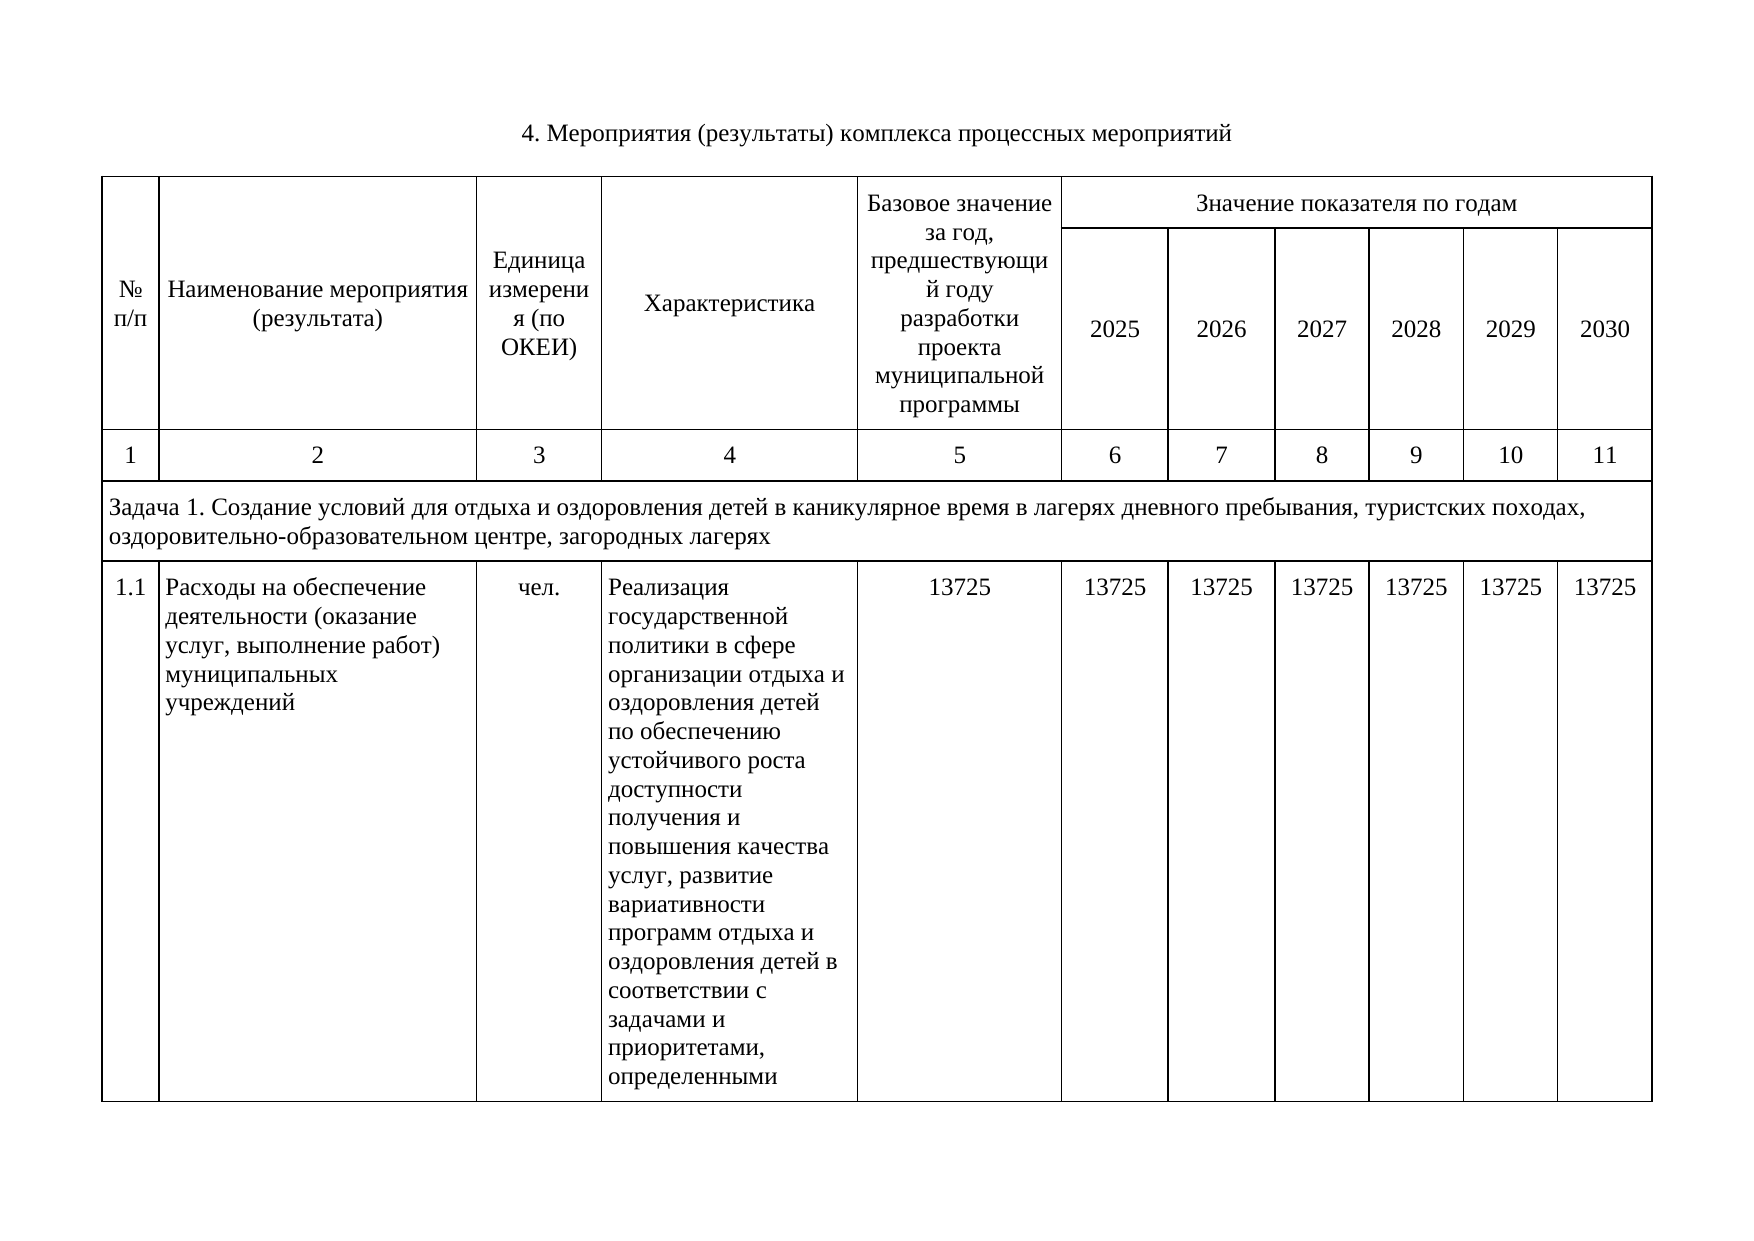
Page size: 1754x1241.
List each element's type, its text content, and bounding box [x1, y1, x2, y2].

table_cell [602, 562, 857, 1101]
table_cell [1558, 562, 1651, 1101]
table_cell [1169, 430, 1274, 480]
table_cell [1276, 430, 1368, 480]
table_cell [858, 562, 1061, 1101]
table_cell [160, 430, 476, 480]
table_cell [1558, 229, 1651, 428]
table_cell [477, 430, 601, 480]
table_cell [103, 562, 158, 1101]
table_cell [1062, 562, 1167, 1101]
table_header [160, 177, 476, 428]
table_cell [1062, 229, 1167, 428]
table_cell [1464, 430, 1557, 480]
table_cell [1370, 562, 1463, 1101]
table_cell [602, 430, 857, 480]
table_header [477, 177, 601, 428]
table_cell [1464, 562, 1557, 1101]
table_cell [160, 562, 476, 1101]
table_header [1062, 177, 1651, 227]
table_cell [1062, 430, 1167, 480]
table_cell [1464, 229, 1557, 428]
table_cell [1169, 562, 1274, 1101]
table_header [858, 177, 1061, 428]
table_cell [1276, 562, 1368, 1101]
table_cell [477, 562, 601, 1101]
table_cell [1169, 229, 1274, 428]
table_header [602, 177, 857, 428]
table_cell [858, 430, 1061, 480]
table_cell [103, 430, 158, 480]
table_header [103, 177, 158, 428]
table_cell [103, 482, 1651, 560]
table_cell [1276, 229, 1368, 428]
text 4. Мероприятия (результаты) комплекса процессных мероприятий [118, 118, 1636, 147]
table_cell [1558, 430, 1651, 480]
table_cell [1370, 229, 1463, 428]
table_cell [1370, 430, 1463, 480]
